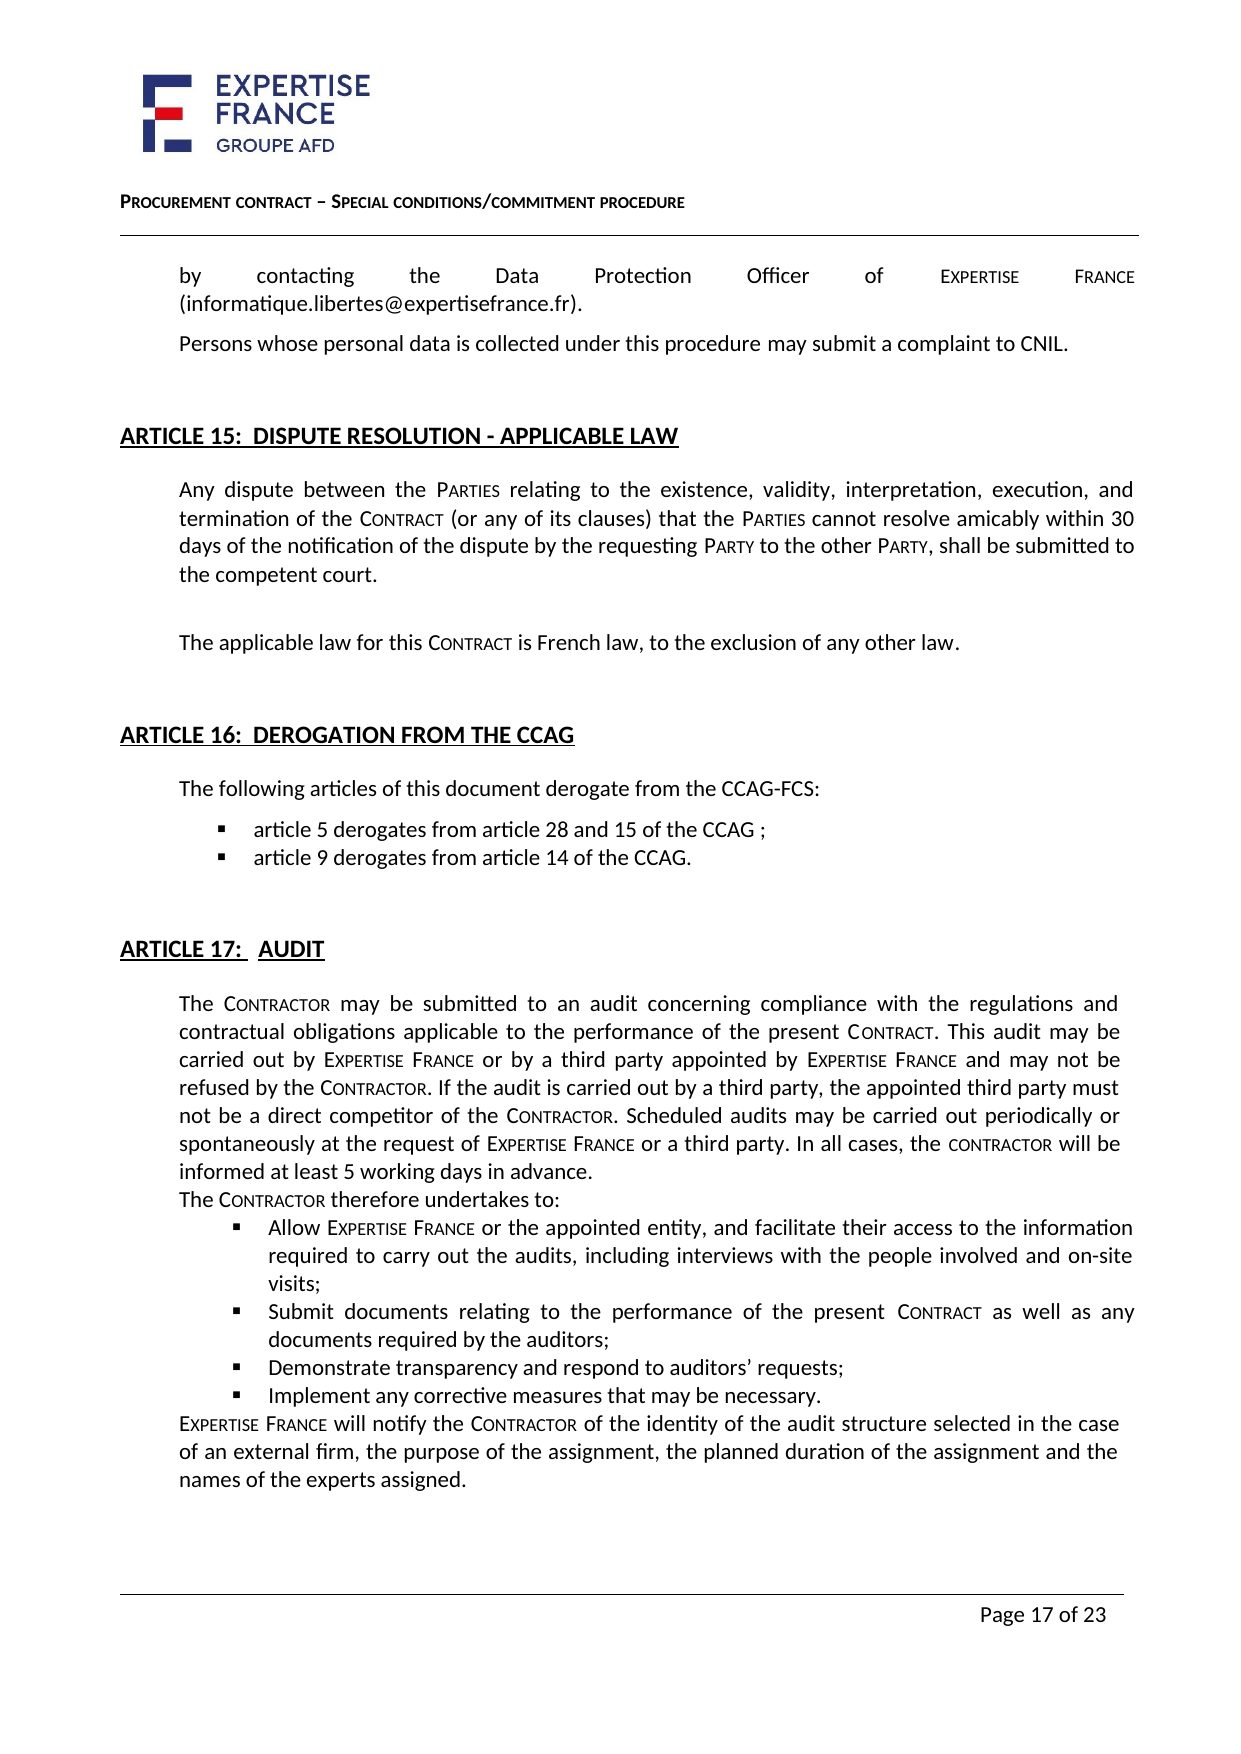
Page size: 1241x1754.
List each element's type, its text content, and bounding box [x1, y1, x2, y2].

list Implement any corrective measures that may be necessary. [231, 1381, 1135, 1409]
list Dispute resolution - applicable law [120, 420, 1135, 451]
list Demonstrate transparency and respond to auditors’ requests; [231, 1353, 1135, 1381]
list AUDIT [120, 933, 1135, 964]
list Derogation from the CCAG [120, 719, 1135, 749]
list article 5 derogates from article 28 and 15 of the CCAG ; [216, 815, 1135, 843]
list The applicable law for this Contract is French law, to the exclusion of any other law. [179, 628, 1135, 656]
picture [120, 41, 397, 183]
list Any dispute between the Parties relating to the existence, validity, interpretation, execution, and termination of the Contract (or any of its clauses) that the Parties cannot resolve amicably within 30 days of the notification of the dispute by the requesting Party to the other Party, shall be submitted to the competent court. [179, 476, 1135, 588]
text The following articles of this document derogate from the CCAG-FCS: [179, 774, 1135, 802]
list article 9 derogates from article 14 of the CCAG. [216, 843, 1135, 871]
list Submit documents relating to the performance of the present Contract as well as any documents required by the auditors; [231, 1297, 1135, 1353]
text The Contractor may be submitted to an audit concerning compliance with the regulations and contractual obligations applicable to the performance of the present Contract. This audit may be carried out by Expertise France or by a third party appointed by Expertise France and may not be refused by the Contractor. If the audit is carried out by a third party, the appointed third party must not be a direct competitor of the Contractor. Scheduled audits may be carried out periodically or spontaneously at the request of Expertise France or a third party. In all cases, the contractor will be informed at least 5 working days in advance. [179, 989, 1121, 1185]
text Persons whose personal data is collected under this procedure may submit a complaint to CNIL. [179, 329, 1135, 358]
text The Contractor therefore undertakes to: [179, 1185, 1121, 1213]
list Allow Expertise France or the appointed entity, and facilitate their access to the information required to carry out the audits, including interviews with the people involved and on-site visits; [231, 1213, 1135, 1297]
text Expertise France will notify the Contractor of the identity of the audit structure selected in the case of an external firm, the purpose of the assignment, the planned duration of the assignment and the names of the experts assigned. [179, 1409, 1121, 1493]
